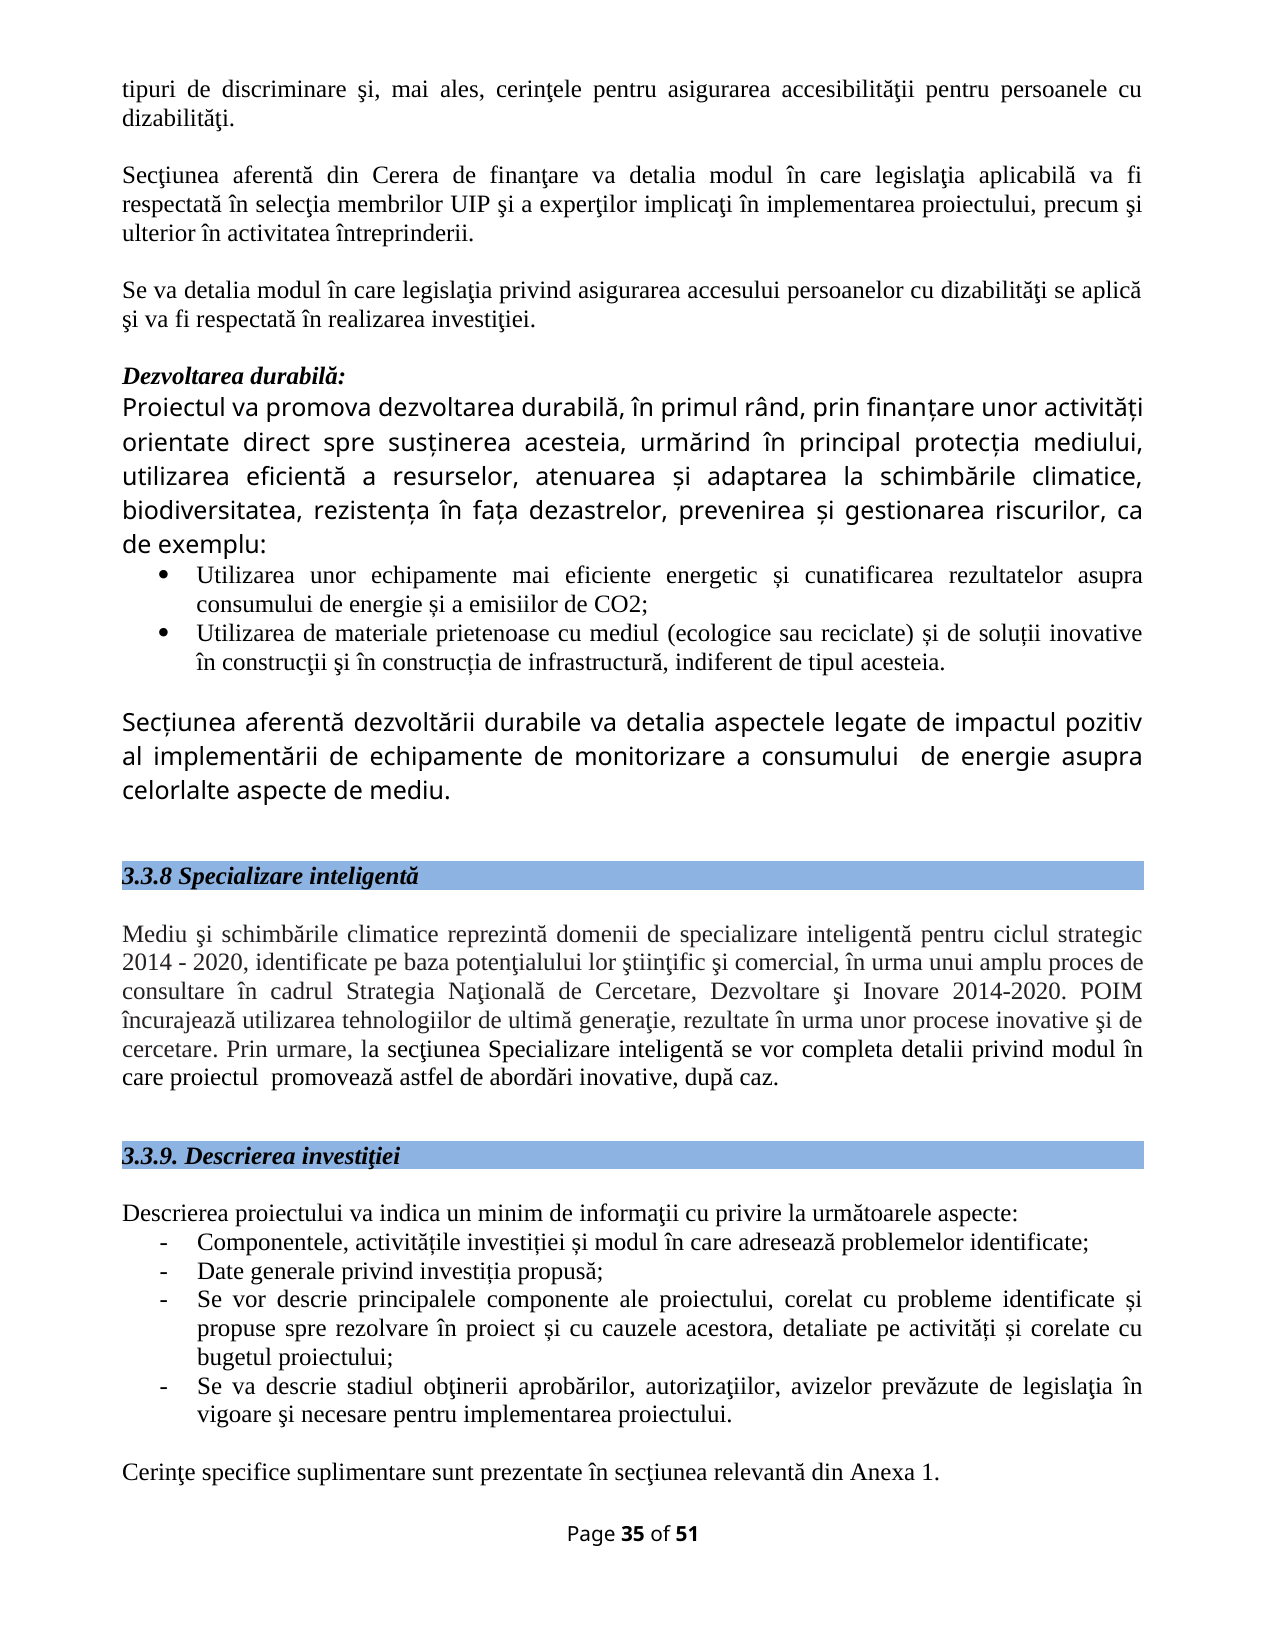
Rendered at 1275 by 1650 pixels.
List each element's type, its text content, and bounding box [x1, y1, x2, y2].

text Descrierea proiectului va indica un minim de informaţii cu privire la următoarele aspecte: [122, 1198, 1144, 1227]
text Secţiunea aferentă dezvoltării durabile va detalia aspectele legate de impactul pozitiv al implementării de echipamente de monitorizare a consumului de energie asupra celorlalte aspecte de mediu. [122, 704, 1144, 806]
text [122, 74, 1144, 131]
text Mediu şi schimbările climatice reprezintă domenii de specializare inteligentă pentru ciclul strategic 2014 - 2020, identificate pe baza potenţialului lor ştiinţific şi comercial, în urma unui amplu proces de consultare în cadrul Strategia Naţională de Cercetare, Dezvoltare şi Inovare 2014-2020. POIM încurajează utilizarea tehnologiilor de ultimă generaţie, rezultate în urma unor procese inovative şi de cercetare. Prin urmare, la secţiunea Specializare inteligentă se vor completa detalii privind modul în care proiectul promovează astfel de abordări inovative, după caz. [122, 919, 1144, 1091]
text Dezvoltarea durabilă: [122, 361, 1144, 390]
list Utilizarea de materiale prietenoase cu mediul (ecologice sau reciclate) și de soluții inovative în construcţii şi în construcția de infrastructură, indiferent de tipul acesteia. [159, 618, 1144, 675]
list Componentele, activitățile investiției și modul în care adresează problemelor identificate; [159, 1227, 1144, 1256]
list Date generale privind investiția propusă; [159, 1256, 1144, 1284]
text 3.3.9. Descrierea investiţiei [122, 1141, 1144, 1169]
list Utilizarea unor echipamente mai eficiente energetic și cunatificarea rezultatelor asupra consumului de energie și a emisiilor de CO2; [159, 560, 1144, 618]
text 3.3.8 Specializare inteligentă [122, 861, 1144, 890]
text Se va detalia modul în care legislaţia privind asigurarea accesului persoanelor cu dizabilităţi se aplică şi va fi respectată în realizarea investiţiei. [122, 275, 1144, 333]
text Secţiunea aferentă din Cerera de finanţare va detalia modul în care legislaţia aplicabilă va fi respectată în selecţia membrilor UIP şi a experţilor implicaţi în implementarea proiectului, precum şi ulterior în activitatea întreprinderii. [122, 160, 1144, 246]
text Proiectul va promova dezvoltarea durabilă, în primul rând, prin finanţare unor activităţi orientate direct spre susţinerea acesteia, urmărind în principal protecţia mediului, utilizarea eficientă a resurselor, atenuarea şi adaptarea la schimbările climatice, biodiversitatea, rezistenţa în faţa dezastrelor, prevenirea şi gestionarea riscurilor, ca de exemplu: [122, 390, 1144, 560]
list Se vor descrie principalele componente ale proiectului, corelat cu probleme identificate și propuse spre rezolvare în proiect și cu cauzele acestora, detaliate pe activități și corelate cu bugetul proiectului; [159, 1284, 1144, 1371]
list Se va descrie stadiul obţinerii aprobărilor, autorizaţiilor, avizelor prevăzute de legislaţia în vigoare şi necesare pentru implementarea proiectului. [159, 1371, 1144, 1428]
text Cerinţe specifice suplimentare sunt prezentate în secţiunea relevantă din Anexa 1. [122, 1457, 1144, 1486]
